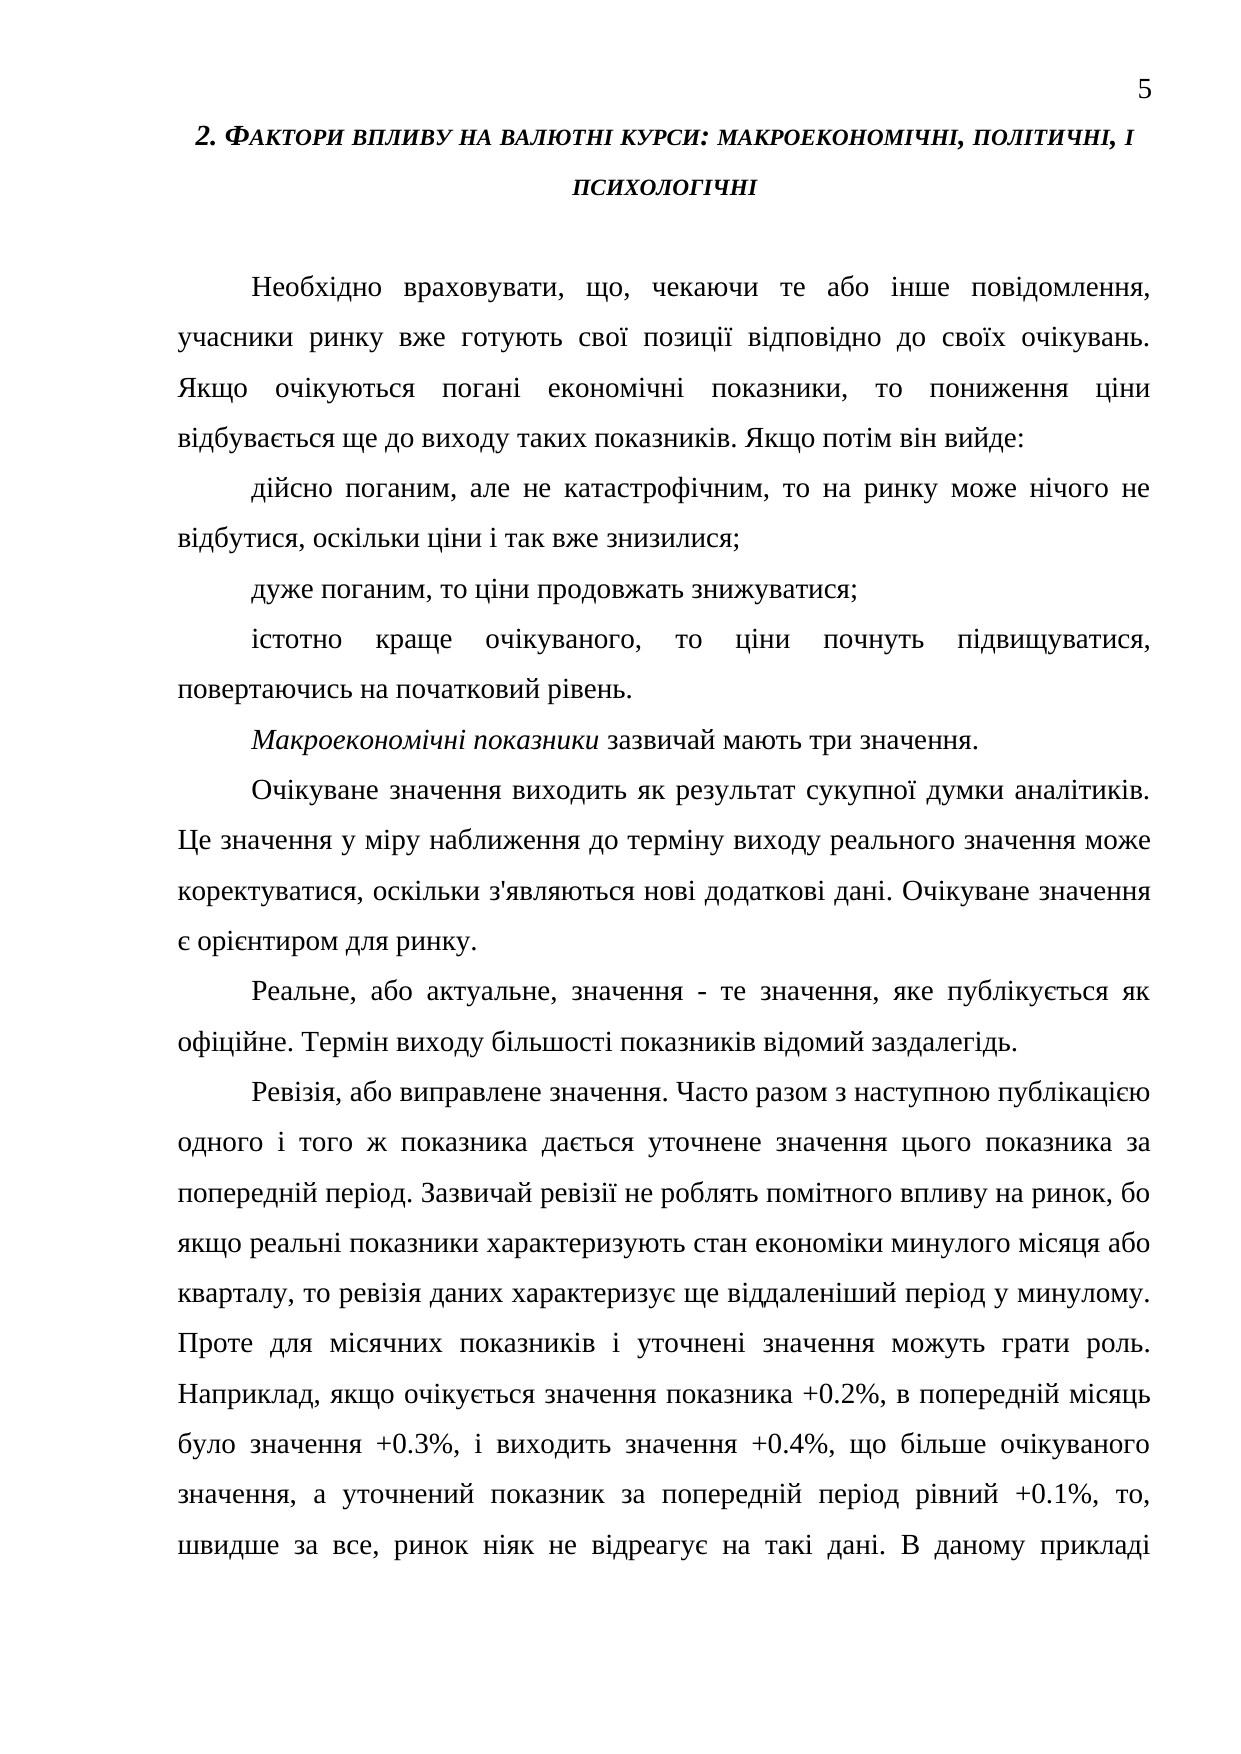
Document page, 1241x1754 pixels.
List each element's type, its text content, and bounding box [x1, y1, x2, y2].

subtitle 2. Фактори впливу на валютні курси: макроекономічні, політичні, і психологічні [177, 118, 1152, 202]
text дійсно поганим, але не катастрофічним, то на ринку може нічого не відбутися, оскільки ціни і так вже знизилися; [177, 470, 1152, 554]
text Макроекономічні показники зазвичай мають три значення. [177, 722, 1152, 755]
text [177, 1074, 1152, 1560]
text Необхідно враховувати, що, чекаючи те або інше повідомлення, учасники ринку вже готують свої позиції відповідно до своїх очікувань. Якщо очікуються погані економічні показники, то пониження ціни відбувається ще до виходу таких показників. Якщо потім він вийде: [177, 269, 1152, 453]
text Очікуване значення виходить як результат сукупної думки аналітиків. Це значення у міру наближення до терміну виходу реального значення може коректуватися, оскільки з'являються нові додаткові дані. Очікуване значення є орієнтиром для ринку. [177, 772, 1152, 957]
text дуже поганим, то ціни продовжать знижуватися; [177, 571, 1152, 604]
text істотно краще очікуваного, то ціни почнуть підвищуватися, повертаючись на початковий рівень. [177, 621, 1152, 705]
text Реальне, або актуальне, значення - те значення, яке публікується як офіційне. Термін виходу більшості показників відомий заздалегідь. [177, 973, 1152, 1057]
